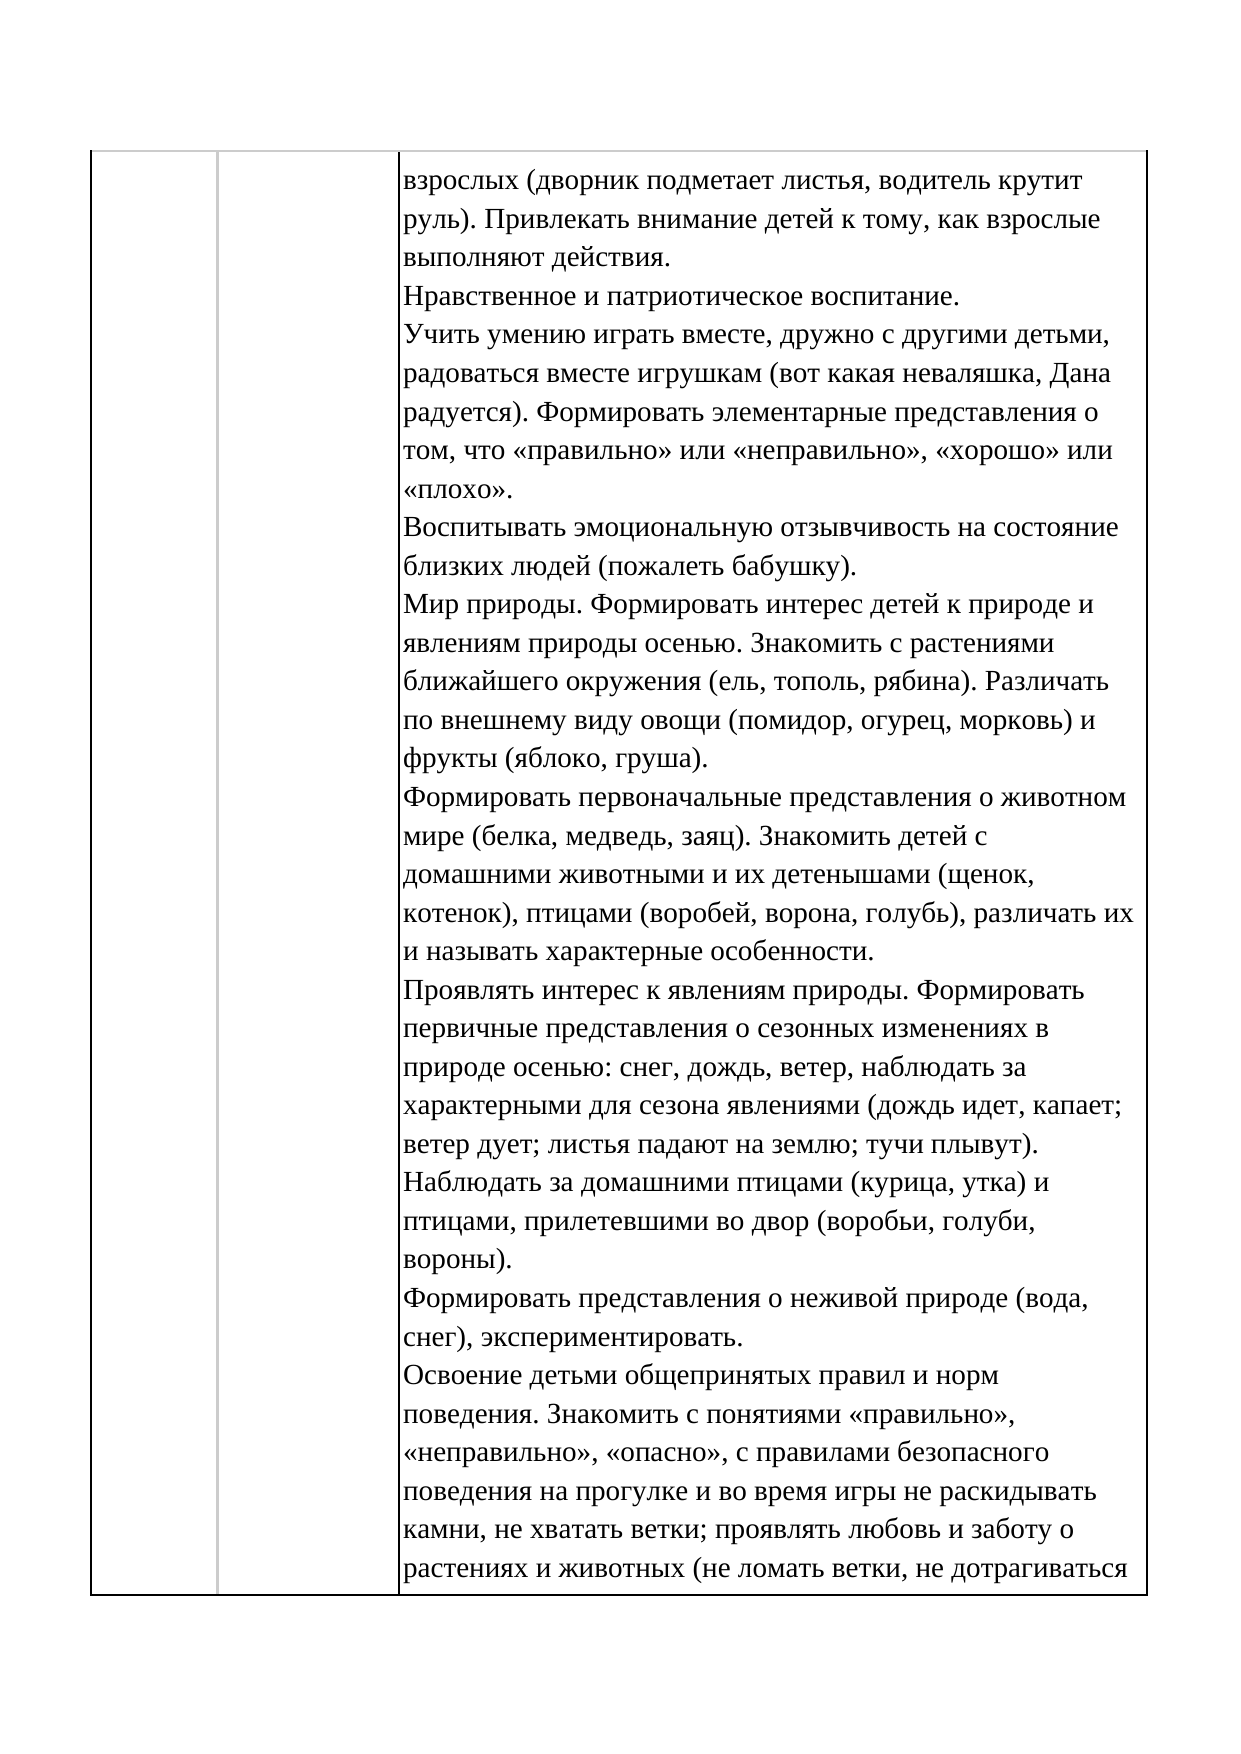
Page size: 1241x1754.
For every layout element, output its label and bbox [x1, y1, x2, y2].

table_cell [400, 152, 1146, 1594]
table_cell [219, 152, 398, 1594]
